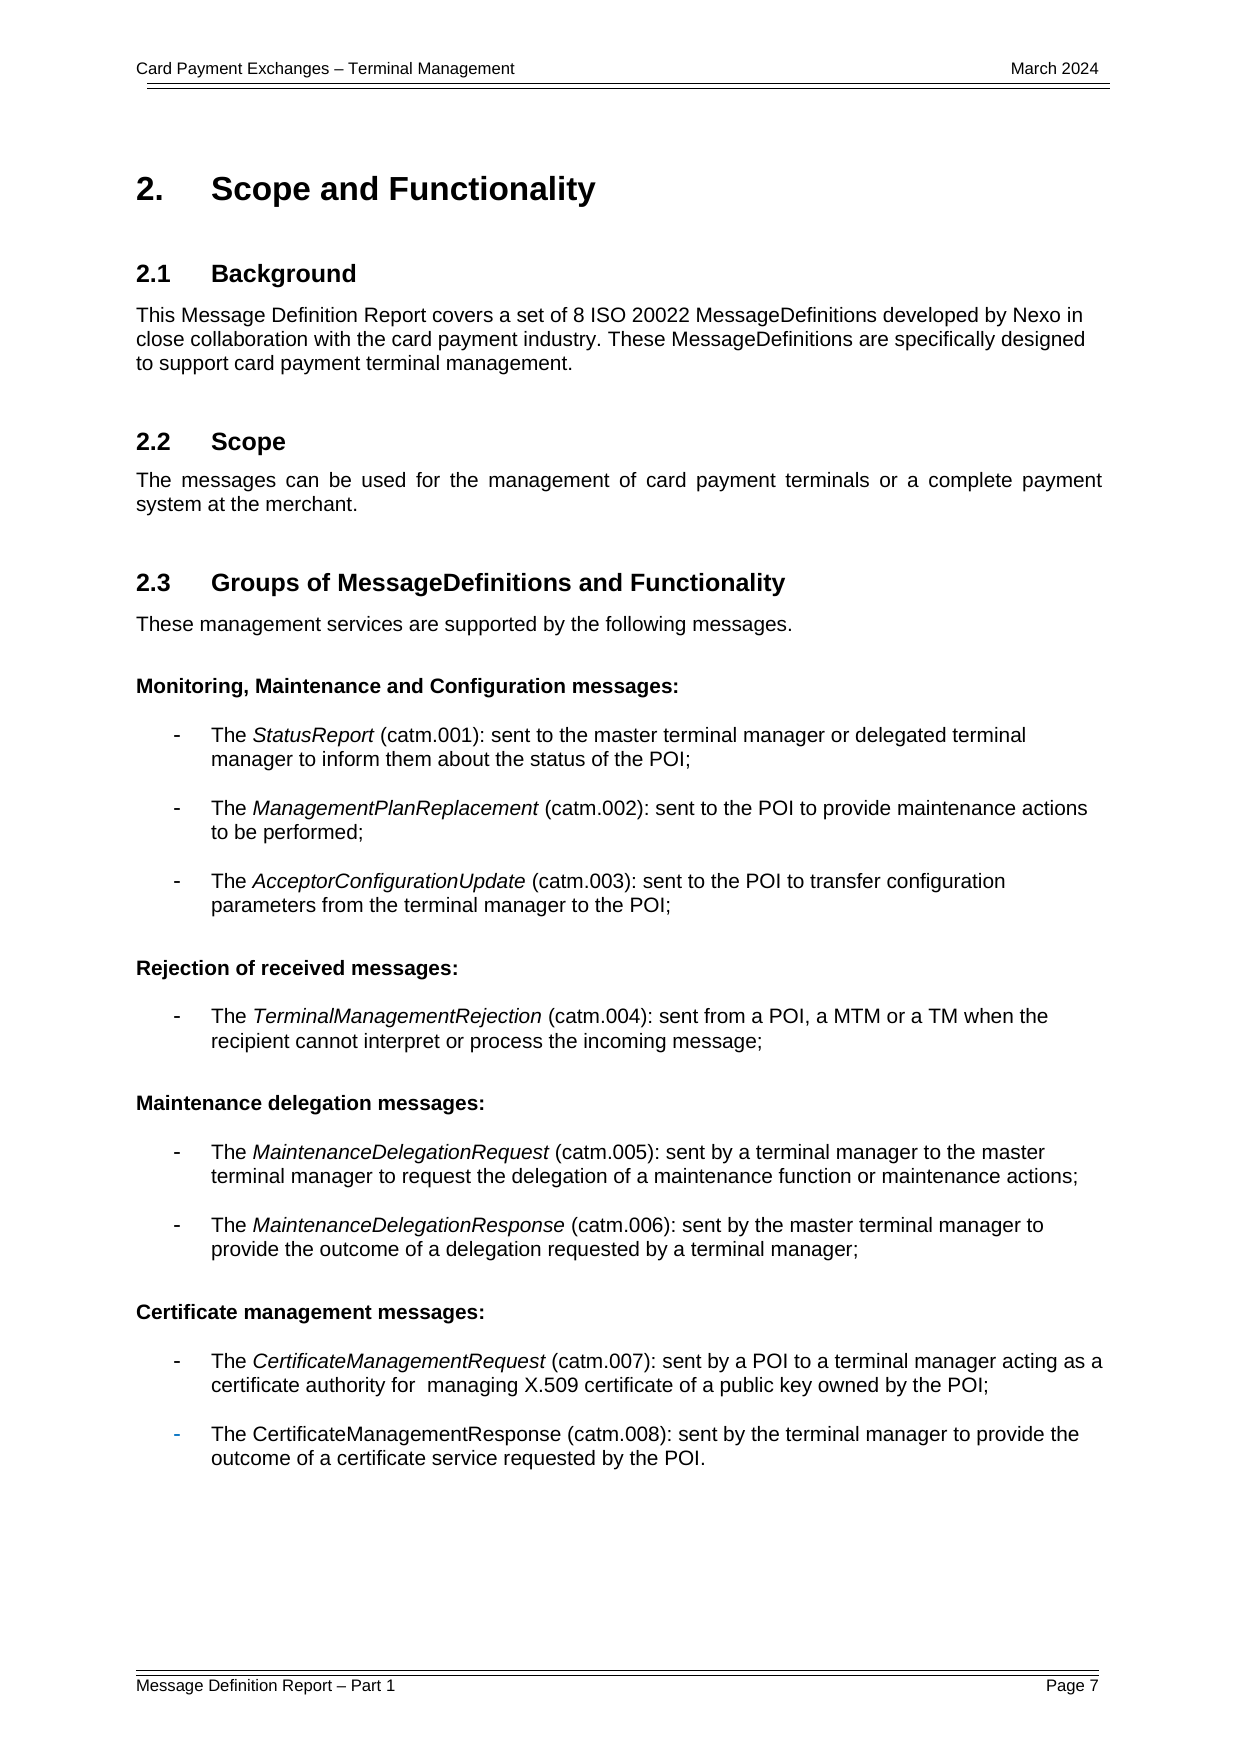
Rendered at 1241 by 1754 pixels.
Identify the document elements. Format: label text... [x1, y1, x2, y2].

list The AcceptorConfigurationUpdate (catm.003): sent to the POI to transfer configuration parameters from the terminal manager to the POI; [173, 869, 1104, 917]
text Certificate management messages: [136, 1299, 1104, 1323]
text The messages can be used for the management of card payment terminals or a complete payment system at the merchant. [136, 468, 1104, 516]
text Rejection of received messages: [136, 955, 1104, 979]
list The CertificateManagementRequest (catm.007): sent by a POI to a terminal manager acting as a certificate authority for managing X.509 certificate of a public key owned by the POI; [173, 1348, 1104, 1396]
list The ManagementPlanReplacement (catm.002): sent to the POI to provide maintenance actions to be performed; [173, 796, 1104, 844]
subtitle Background [136, 259, 1104, 288]
subtitle Scope and Functionality [136, 169, 1104, 207]
text Monitoring, Maintenance and Configuration messages: [136, 674, 1104, 698]
list The StatusReport (catm.001): sent to the master terminal manager or delegated terminal manager to inform them about the status of the POI; [173, 723, 1104, 771]
text This Message Definition Report covers a set of 8 ISO 20022 MessageDefinitions developed by Nexo in close collaboration with the card payment industry. These MessageDefinitions are specifically designed to support card payment terminal management. [136, 303, 1104, 375]
subtitle Groups of MessageDefinitions and Functionality [136, 568, 1104, 597]
list The MaintenanceDelegationRequest (catm.005): sent by a terminal manager to the master terminal manager to request the delegation of a maintenance function or maintenance actions; [173, 1140, 1104, 1188]
text These management services are supported by the following messages. [136, 611, 1104, 635]
list The CertificateManagementResponse (catm.008): sent by the terminal manager to provide the outcome of a certificate service requested by the POI. [173, 1421, 1104, 1469]
text Maintenance delegation messages: [136, 1091, 1104, 1115]
subtitle Scope [136, 427, 1104, 456]
list The TerminalManagementRejection (catm.004): sent from a POI, a MTM or a TM when the recipient cannot interpret or process the incoming message; [173, 1004, 1104, 1052]
list The MaintenanceDelegationResponse (catm.006): sent by the master terminal manager to provide the outcome of a delegation requested by a terminal manager; [173, 1213, 1104, 1261]
